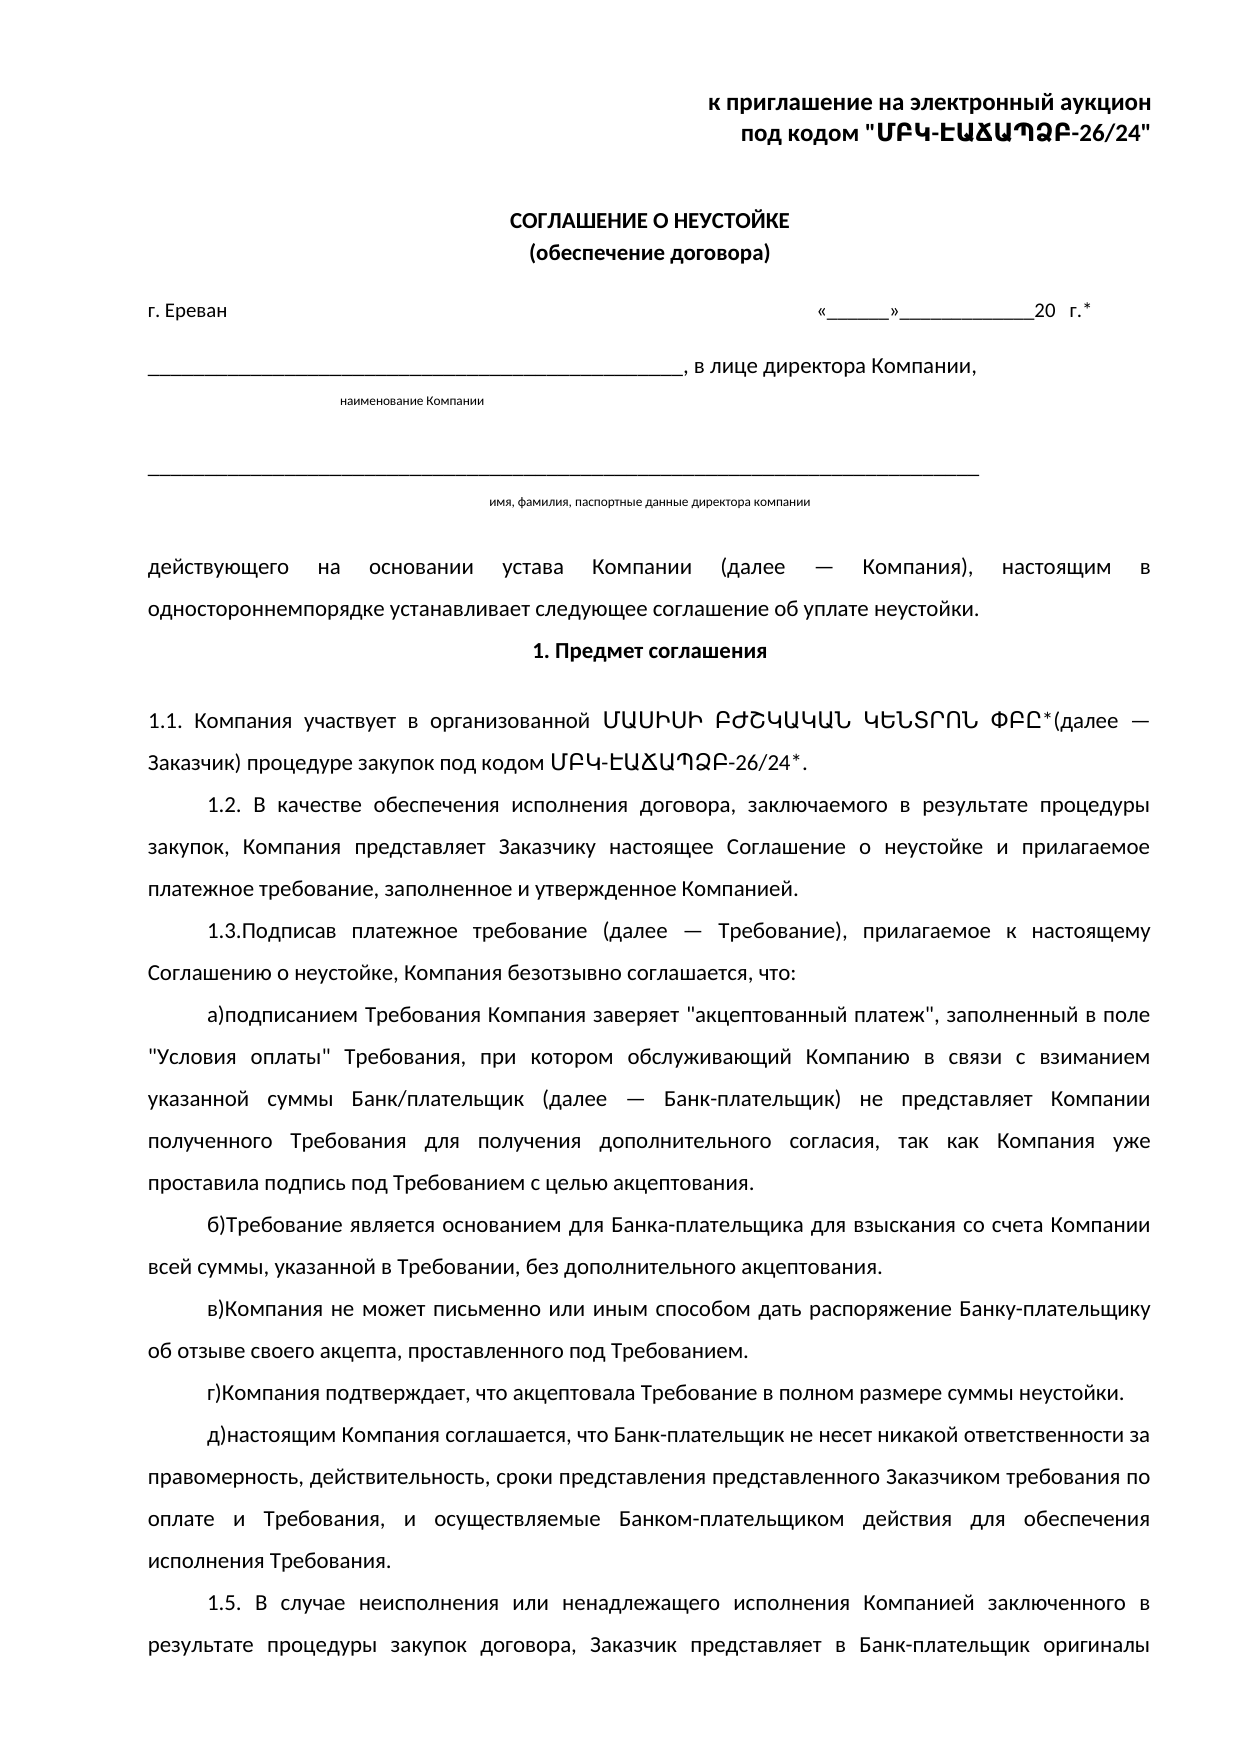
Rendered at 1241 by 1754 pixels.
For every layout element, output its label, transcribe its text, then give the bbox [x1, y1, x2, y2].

text наименование Компании [340, 393, 1152, 421]
text 1. Предмет соглашения [148, 636, 1152, 664]
text г)Компания подтверждает, что акцептовала Требование в полном размере суммы неустойки. [148, 1378, 1152, 1406]
text СОГЛАШЕНИЕ О НЕУСТОЙКЕ [148, 206, 1152, 234]
text (обеспечение договора) [148, 238, 1152, 266]
text _________________________________________________________________________ [148, 452, 1152, 480]
table_header «______»_____________20 г.* [635, 297, 1104, 351]
text в)Компания не может письменно или иным способом дать распоряжение Банку-плательщику об отзыве своего акцепта, проставленного под Требованием. [148, 1294, 1152, 1364]
text действующего на основании устава Компании (далее — Компания), настоящим в одностороннемпорядке устанавливает следующее соглашение об уплате неустойки. [148, 552, 1152, 622]
table_header г. Ереван [136, 297, 635, 351]
text имя, фамилия, паспортные данные директора компании [148, 494, 1152, 522]
text под кодом "ՄԲԿ-ԷԱՃԱՊՁԲ-26/24" [148, 117, 1152, 147]
text а)подписанием Требования Компания заверяет "акцептованный платеж", заполненный в поле "Условия оплаты" Требования, при котором обслуживающий Компанию в связи с взиманием указанной суммы Банк/плательщик (далее — Банк-плательщик) не представляет Компании полученного Требования для получения дополнительного согласия, так как Компания уже проставила подпись под Требованием с целью акцептования. [148, 1000, 1152, 1196]
text д)настоящим Компания соглашается, что Банк-плательщик не несет никакой ответственности за правомерность, действительность, сроки представления представленного Заказчиком требования по оплате и Требования, и осуществляемые Банком-плательщиком действия для обеспечения исполнения Требования. [148, 1420, 1152, 1574]
text к приглашение на электронный аукцион [177, 86, 1152, 117]
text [148, 1588, 1152, 1658]
text 1.2. В качестве обеспечения исполнения договора, заключаемого в результате процедуры закупок, Компания представляет Заказчику настоящее Соглашение о неустойке и прилагаемое платежное требование, заполненное и утвержденное Компанией. [148, 790, 1152, 902]
text 1.1. Компания участвует в организованной ՄԱՍԻՍԻ ԲԺՇԿԱԿԱՆ ԿԵՆՏՐՈՆ ՓԲԸ*(далее — Заказчик) процедуре закупок под кодом ՄԲԿ-ԷԱՃԱՊՁԲ-26/24*. [148, 706, 1152, 776]
text _______________________________________________, в лице директора Компании, [148, 351, 1152, 379]
text 1.3.Подписав платежное требование (далее — Требование), прилагаемое к настоящему Соглашению о неустойке, Компания безотзывно соглашается, что: [148, 916, 1152, 986]
text б)Требование является основанием для Банка-плательщика для взыскания со счета Компании всей суммы, указанной в Требовании, без дополнительного акцептования. [148, 1210, 1152, 1280]
